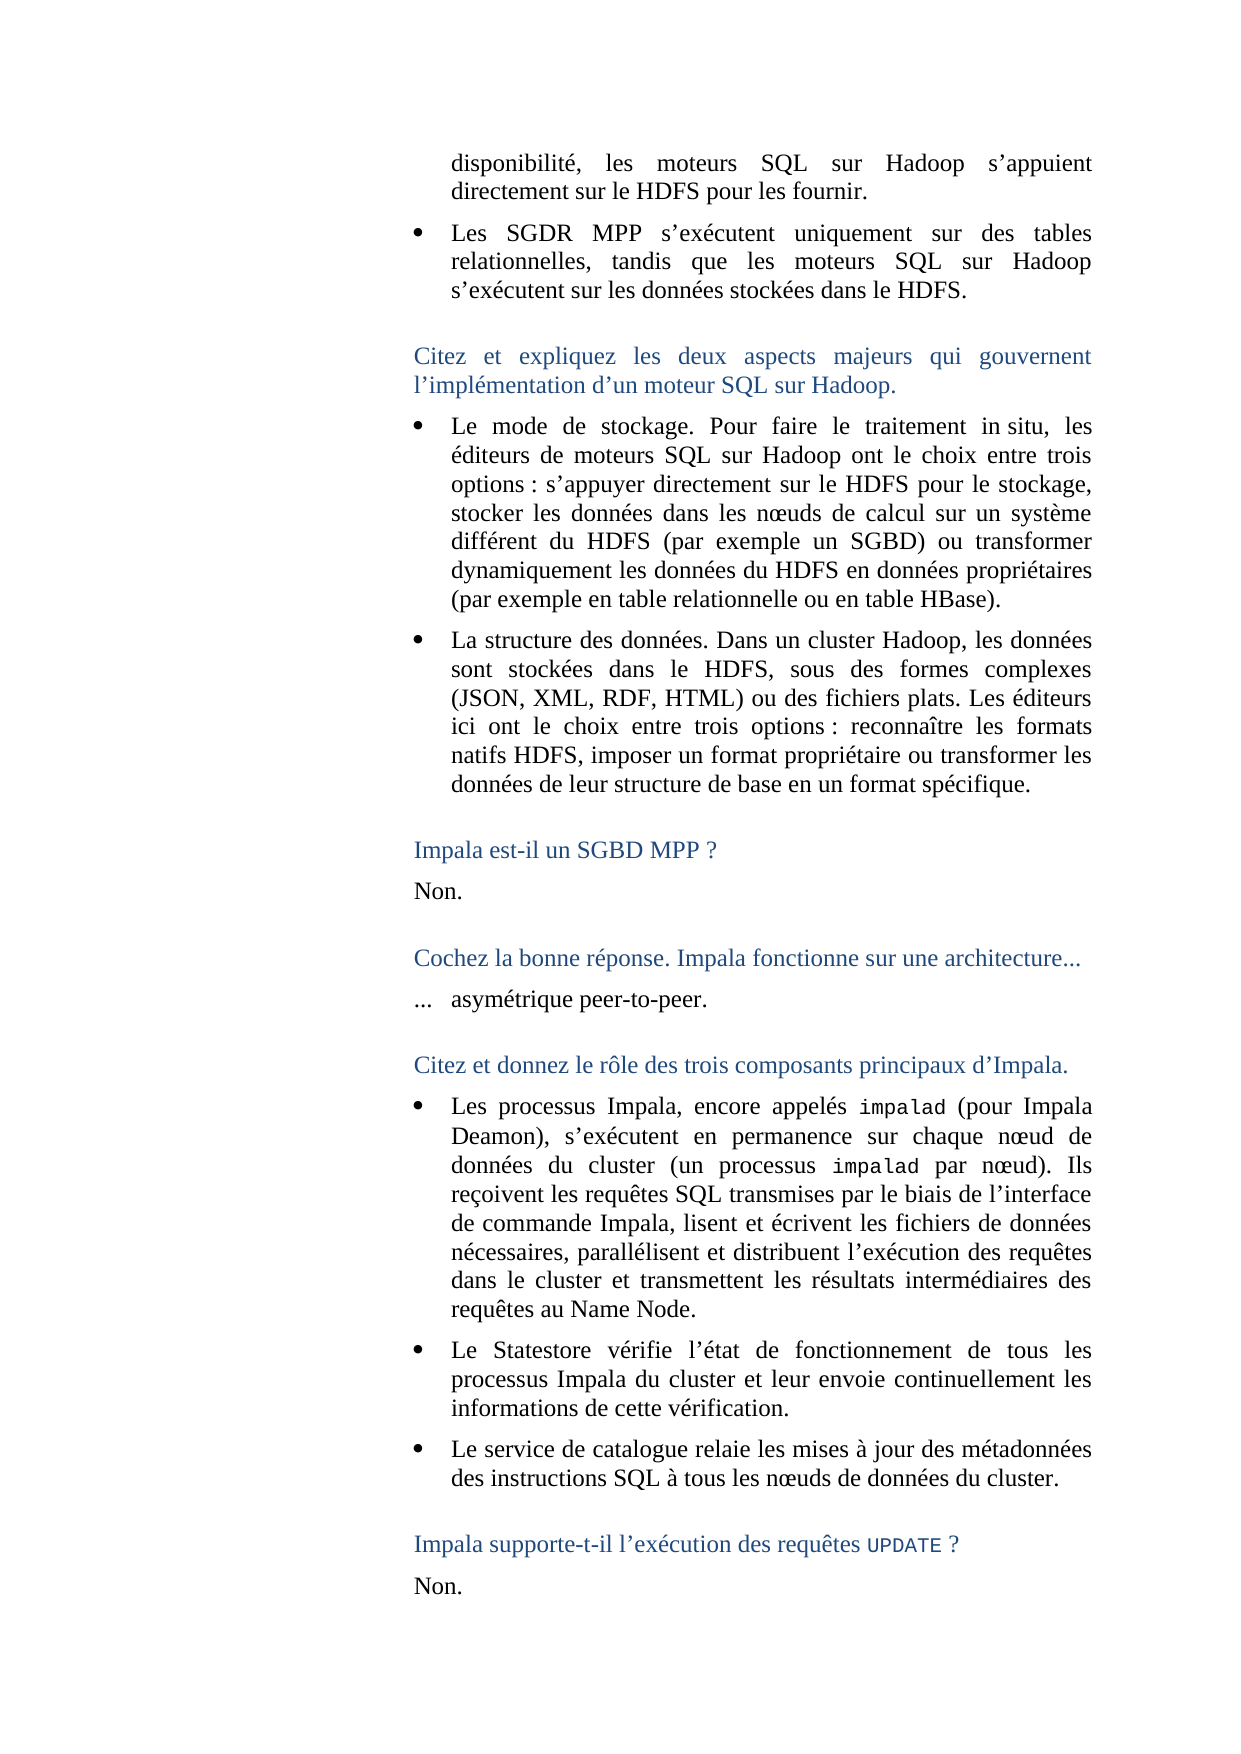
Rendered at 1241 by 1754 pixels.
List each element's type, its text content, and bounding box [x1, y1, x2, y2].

text Impala supporte-t-il l’exécution des requêtes UPDATE ? [413, 1529, 1092, 1559]
list La structure des données. Dans un cluster Hadoop, les données sont stockées dans le HDFS, sous des formes complexes (JSON, XML, RDF, HTML) ou des fichiers plats. Les éditeurs ici ont le choix entre trois options : reconnaître les formats natifs HDFS, imposer un format propriétaire ou transformer les données de leur structure de base en un format spécifique. [413, 625, 1092, 798]
text Non. [413, 1571, 1092, 1600]
text Citez et donnez le rôle des trois composants principaux d’Impala. [413, 1050, 1092, 1079]
list Les SGDR MPP s’exécutent uniquement sur des tables relationnelles, tandis que les moteurs SQL sur Hadoop s’exécutent sur les données stockées dans le HDFS. [413, 218, 1092, 304]
list Le mode de stockage. Pour faire le traitement in situ, les éditeurs de moteurs SQL sur Hadoop ont le choix entre trois options : s’appuyer directement sur le HDFS pour le stockage, stocker les données dans les nœuds de calcul sur un système différent du HDFS (par exemple un SGBD) ou transformer dynamiquement les données du HDFS en données propriétaires (par exemple en table relationnelle ou en table HBase). [413, 411, 1092, 613]
list Le Statestore vérifie l’état de fonctionnement de tous les processus Impala du cluster et leur envoie continuellement les informations de cette vérification. [413, 1336, 1092, 1422]
list Le service de catalogue relaie les mises à jour des métadonnées des instructions SQL à tous les nœuds de données du cluster. [413, 1434, 1092, 1492]
text Cochez la bonne réponse. Impala fonctionne sur une architecture... [413, 943, 1092, 971]
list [413, 148, 1092, 205]
text Non. [413, 876, 1092, 905]
list ... asymétrique peer-to-peer. [413, 984, 1092, 1013]
text Impala est-il un SGBD MPP ? [413, 835, 1092, 864]
list Les processus Impala, encore appelés impalad (pour Impala Deamon), s’exécutent en permanence sur chaque nœud de données du cluster (un processus impalad par nœud). Ils reçoivent les requêtes SQL transmises par le biais de l’interface de commande Impala, lisent et écrivent les fichiers de données nécessaires, parallélisent et distribuent l’exécution des requêtes dans le cluster et transmettent les résultats intermédiaires des requêtes au Name Node. [413, 1091, 1092, 1323]
text Citez et expliquez les deux aspects majeurs qui gouvernent l’implémentation d’un moteur SQL sur Hadoop. [413, 341, 1092, 399]
